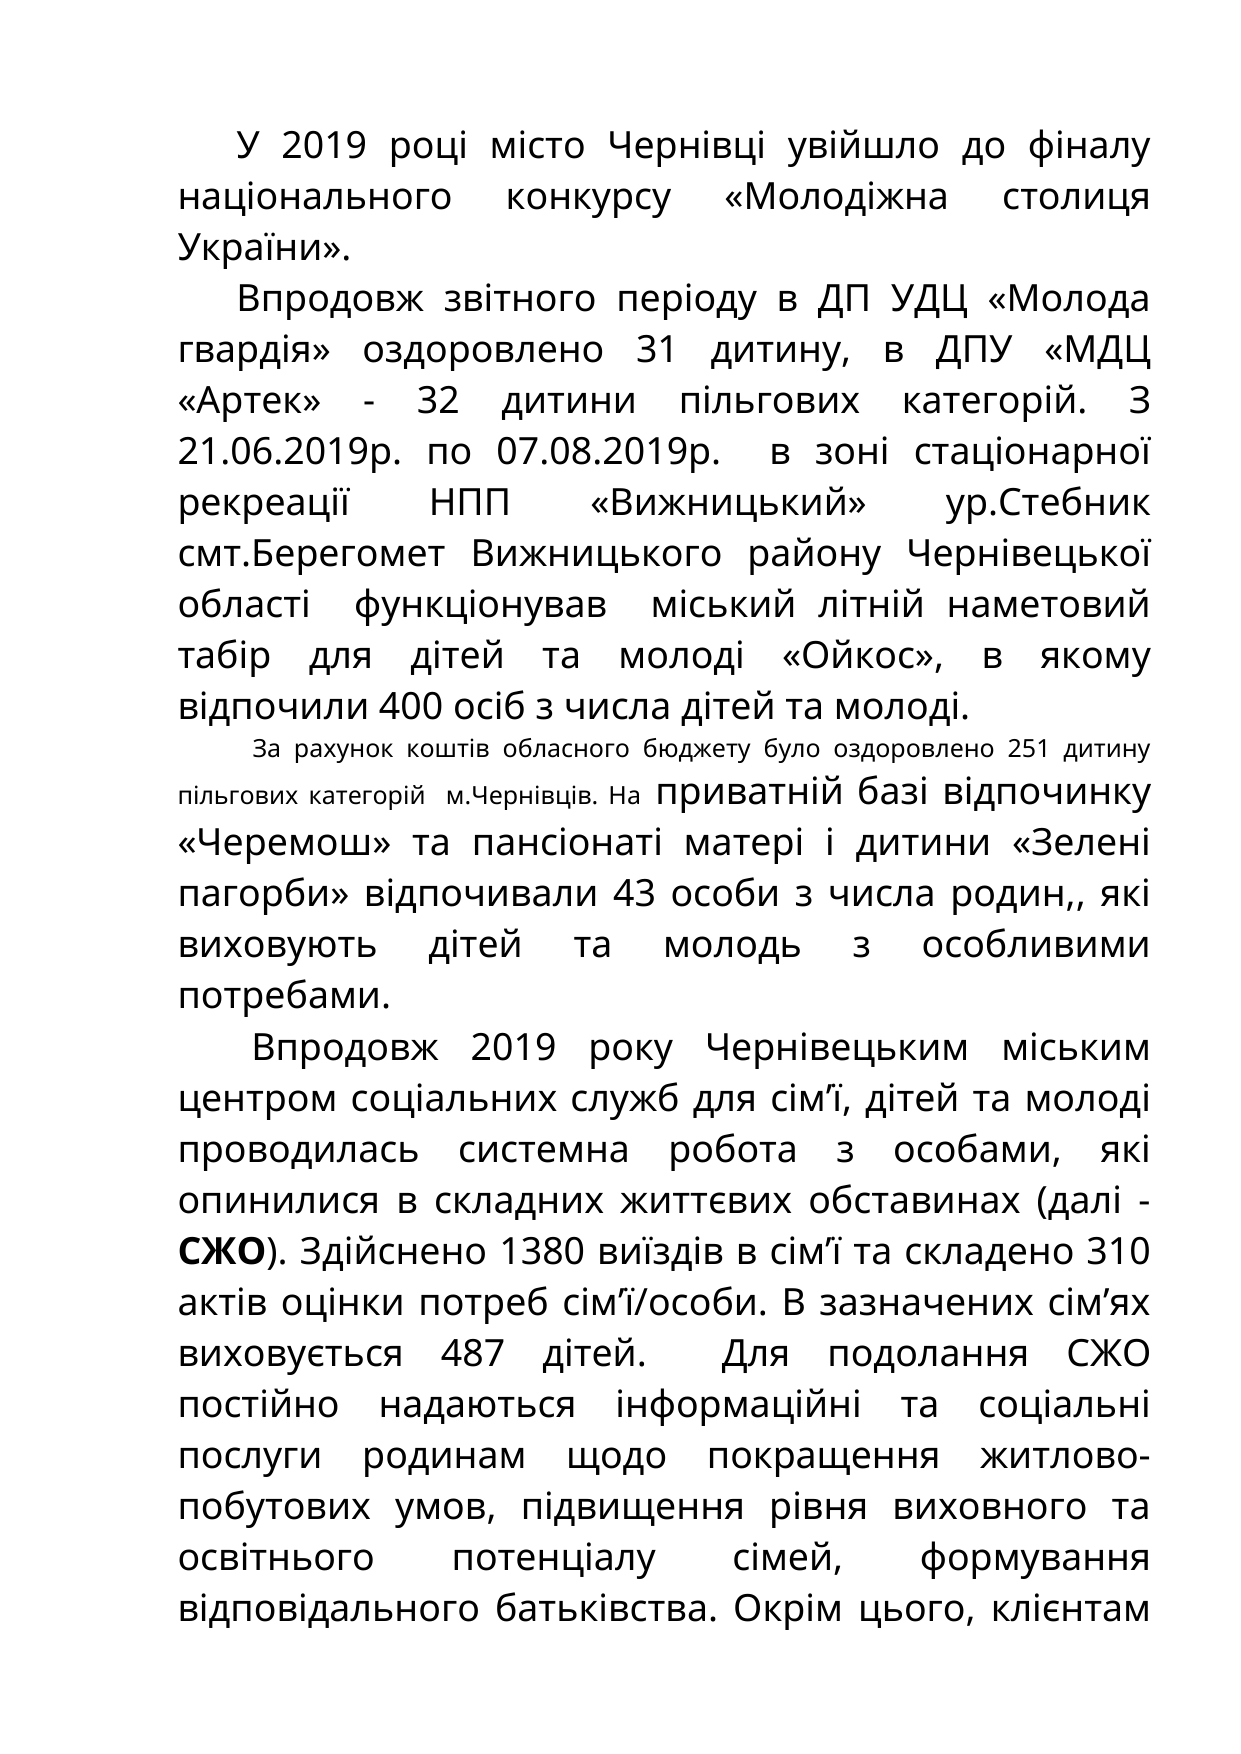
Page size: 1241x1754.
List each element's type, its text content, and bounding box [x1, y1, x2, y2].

text Впродовж звітного періоду в ДП УДЦ «Молода гвардія» оздоровлено 31 дитину, в ДПУ «МДЦ «Артек» - 32 дитини пільгових категорій. З 21.06.2019р. по 07.08.2019р. в зоні стаціонарної рекреації НПП «Вижницький» ур.Стебник смт.Берегомет Вижницького району Чернівецької області функціонував міський літній наметовий табір для дітей та молоді «Ойкос», в якому відпочили 400 осіб з числа дітей та молоді. [177, 271, 1152, 731]
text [177, 1020, 1152, 1632]
text За рахунок коштів обласного бюджету було оздоровлено 251 дитину пільгових категорій м.Чернівців. На приватній базі відпочинку «Черемош» та пансіонаті матері і дитини «Зелені пагорби» відпочивали 43 особи з числа родин,, які виховують дітей та молодь з особливими потребами. [177, 731, 1152, 1020]
text У 2019 році місто Чернівці увійшло до фіналу національного конкурсу «Молодіжна столиця України». [177, 118, 1152, 271]
